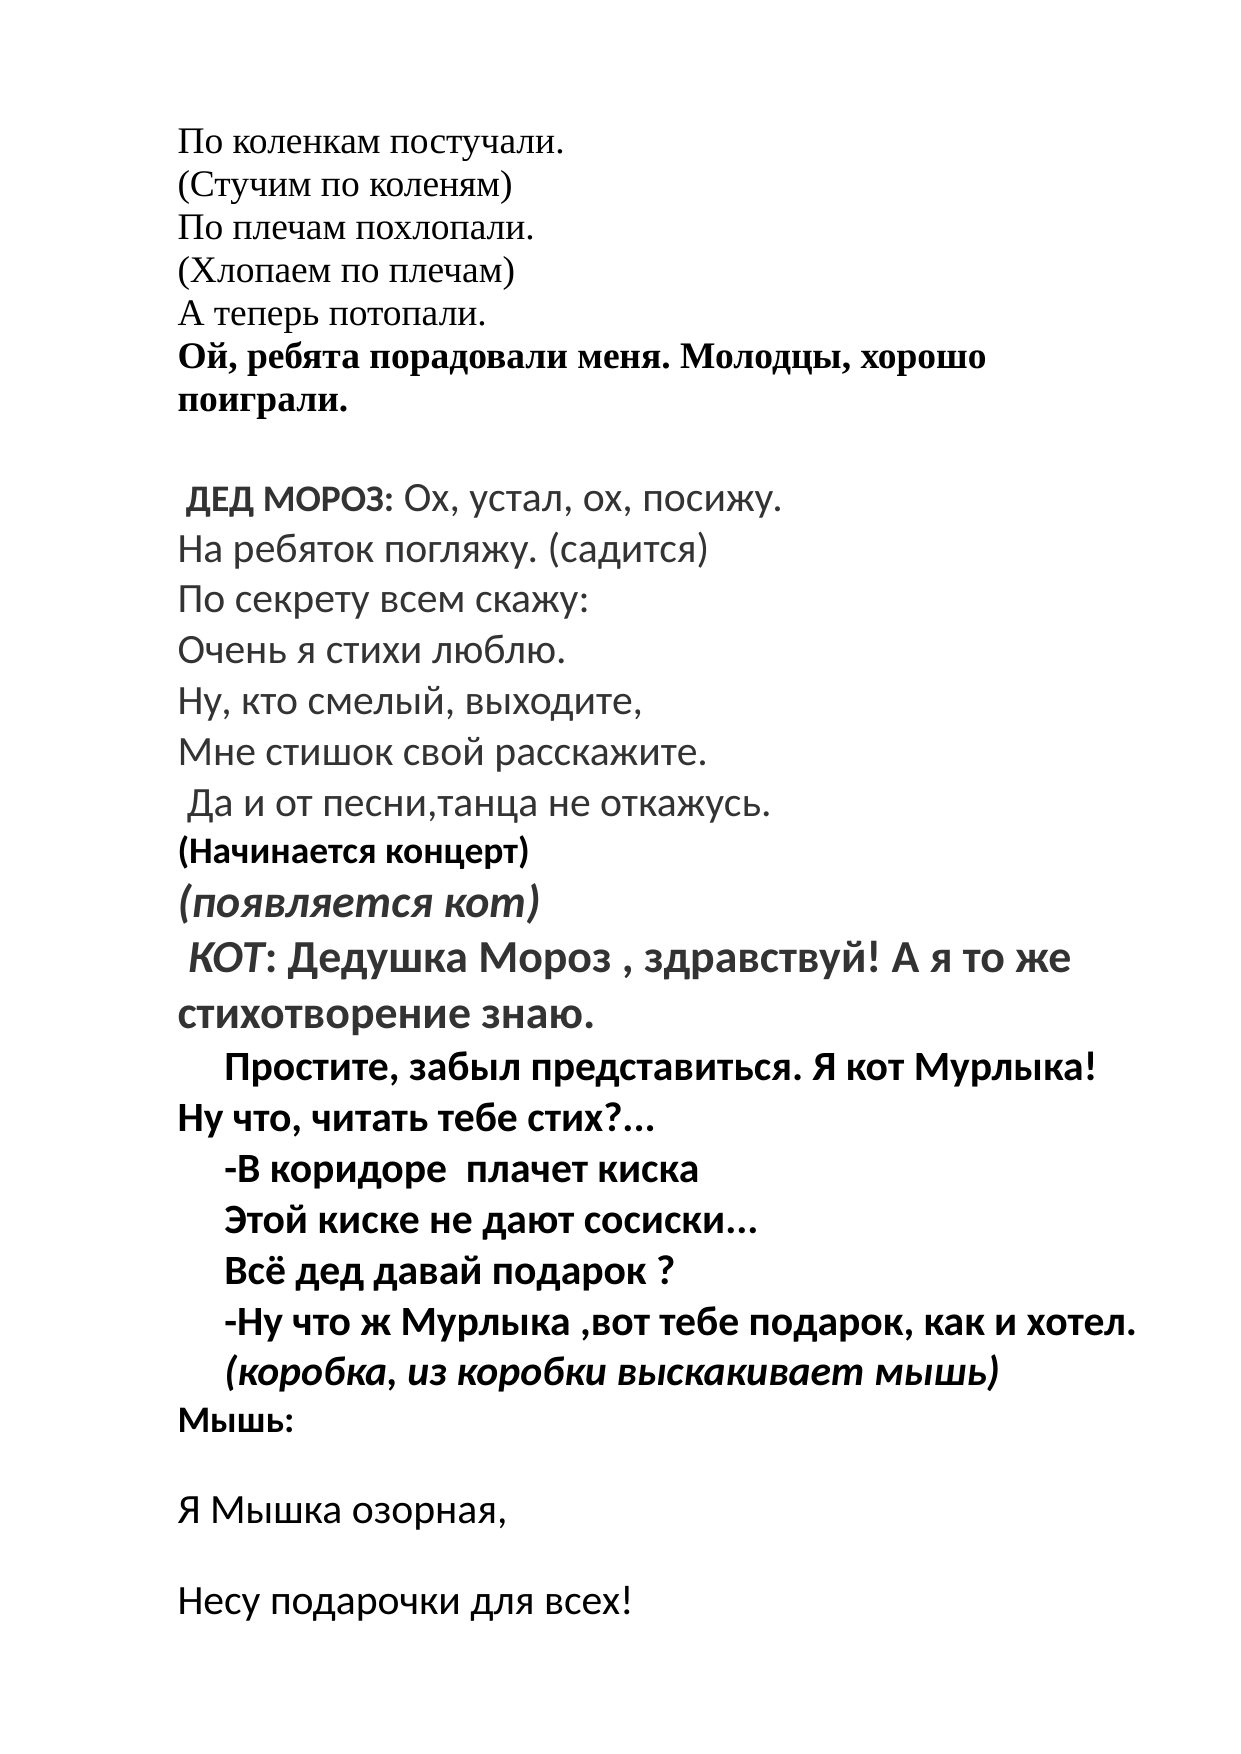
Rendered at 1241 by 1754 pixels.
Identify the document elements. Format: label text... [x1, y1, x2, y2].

text -Ну что ж Мурлыка ,вот тебе подарок, как и хотел. [177, 1294, 1152, 1345]
text Да и от песни,танца не откажусь. [177, 776, 1152, 827]
text ДЕД МОРОЗ: Ох, устал, ох, посижу. [177, 471, 1152, 522]
text Ой, ребята порадовали меня. Молодцы, хорошо поиграли. [177, 334, 1152, 420]
text На ребяток погляжу. (садится) [177, 522, 1152, 572]
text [177, 118, 1152, 334]
text Мышь: [177, 1396, 1152, 1442]
text Ну, кто смелый, выходите, [177, 674, 1152, 725]
text Мне стишок свой расскажите. [177, 725, 1152, 776]
text Простите, забыл представиться. Я кот Мурлыка! Ну что, читать тебе стих?... [177, 1040, 1152, 1142]
text Всё дед давай подарок ? [177, 1244, 1152, 1294]
text По секрету всем скажу: [177, 572, 1152, 623]
text Очень я стихи люблю. [177, 623, 1152, 674]
text Этой киске не дают сосиски... [177, 1193, 1152, 1244]
text (Начинается концерт) [177, 827, 1152, 872]
text Я Мышка озорная, [177, 1483, 1152, 1533]
text КОТ: Дедушка Мороз , здравствуй! А я то же стихотворение знаю. [177, 928, 1152, 1040]
text (появляется кот) [177, 872, 1152, 928]
text Несу подарочки для всех! [177, 1574, 1152, 1625]
text (коробка, из коробки выскакивает мышь) [177, 1345, 1152, 1396]
text -В коридоре плачет киска [177, 1142, 1152, 1193]
